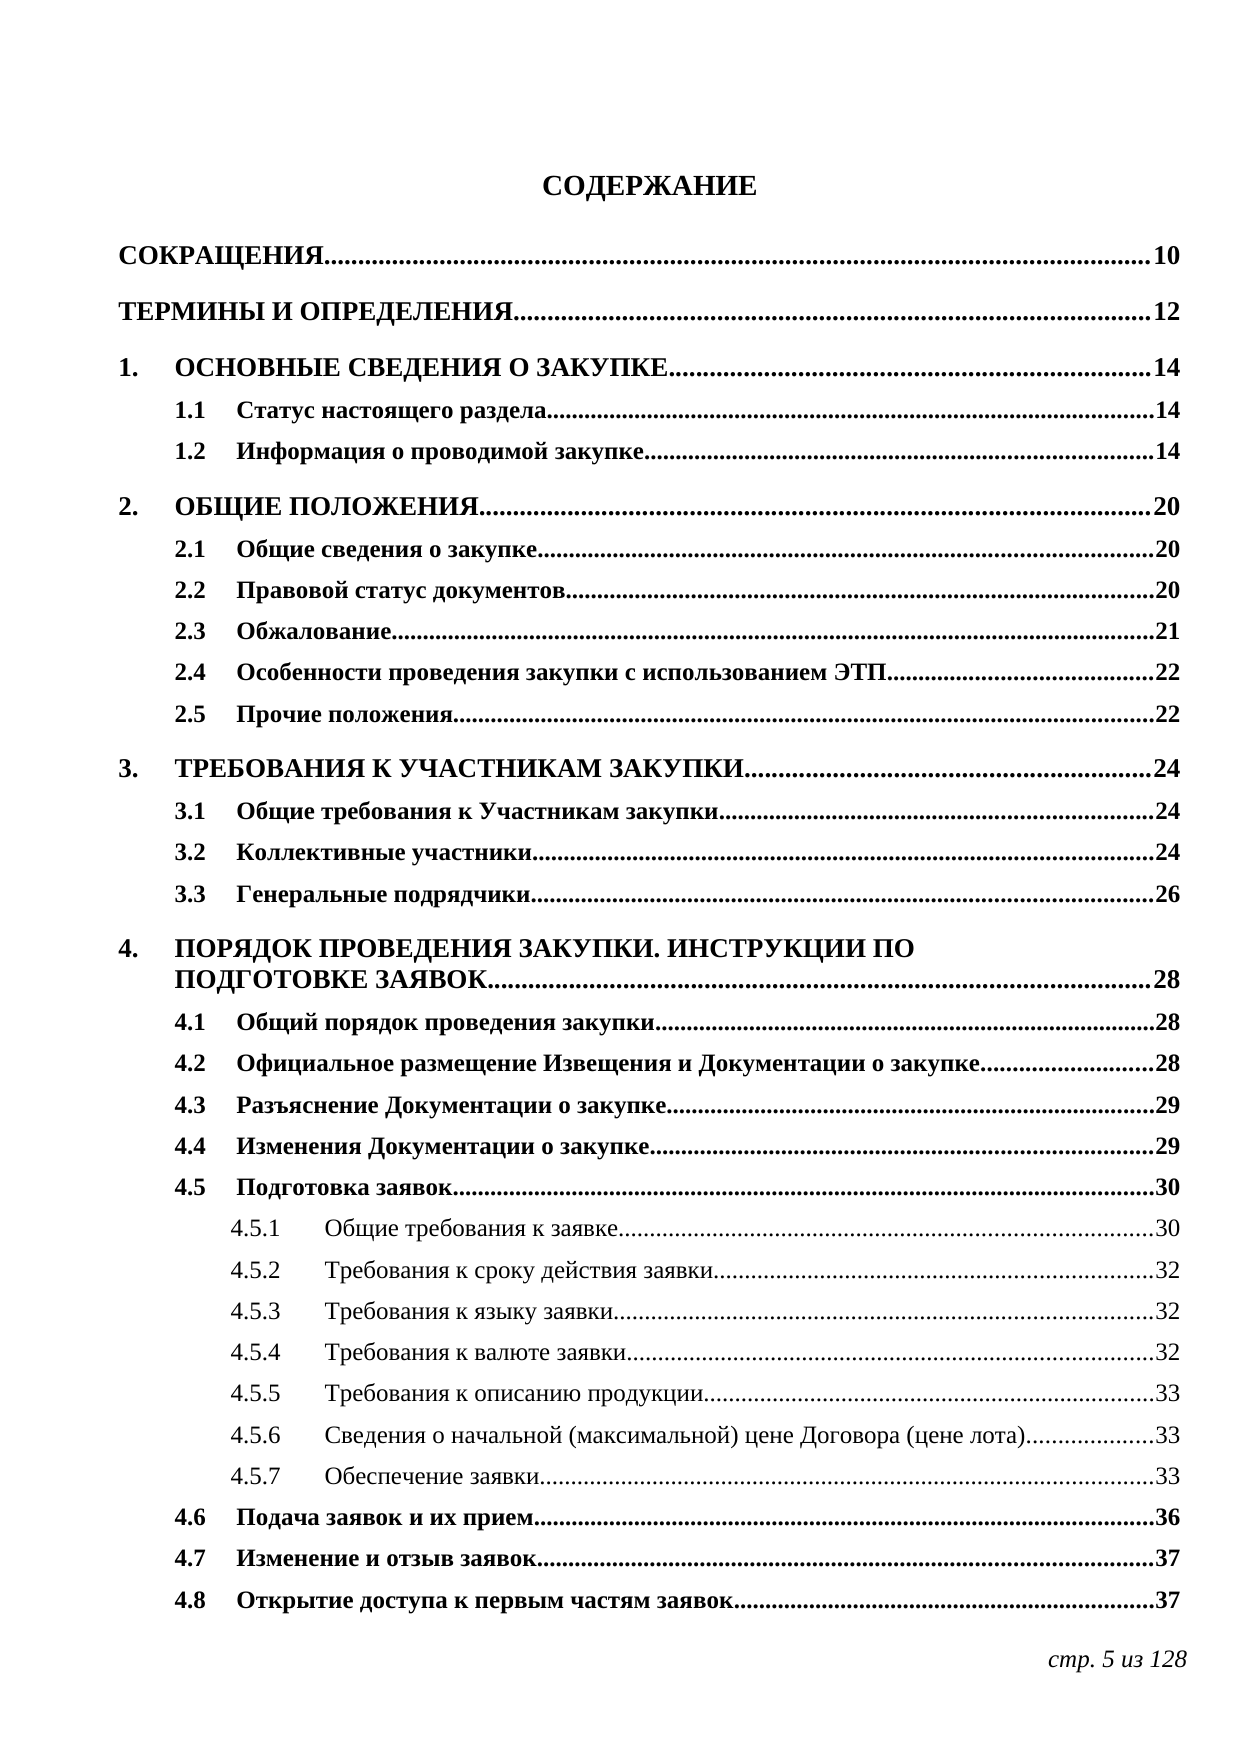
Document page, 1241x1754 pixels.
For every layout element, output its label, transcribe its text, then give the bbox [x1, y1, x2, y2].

text 4.5.6 Сведения о начальной (максимальной) цене Договора (цене лота) 33 [230, 1420, 1063, 1448]
text 2.4 Особенности проведения закупки с использованием ЭТП 22 [174, 657, 1093, 686]
text 2. ОБЩИЕ ПОЛОЖЕНИЯ 20 [118, 490, 1063, 521]
text 4.4 Изменения Документации о закупке 29 [174, 1131, 1093, 1160]
text 4.2 Официальное размещение Извещения и Документации о закупке 28 [174, 1048, 1093, 1077]
text 2.5 Прочие положения 22 [174, 699, 1093, 727]
text СОДЕРЖАНИЕ [118, 168, 1181, 202]
text 1.2 Информация о проводимой закупке 14 [174, 436, 1093, 465]
text 1.1 Статус настоящего раздела 14 [174, 395, 1093, 424]
text 4.8 Открытие доступа к первым частям заявок 37 [174, 1585, 1093, 1613]
text 4.6 Подача заявок и их прием 36 [174, 1502, 1093, 1531]
text ТЕРМИНЫ И ОПРЕДЕЛЕНИЯ 12 [118, 295, 1063, 326]
text 3.2 Коллективные участники 24 [174, 837, 1093, 866]
text 4.5.2 Требования к сроку действия заявки 32 [230, 1255, 1063, 1283]
text 4.5.7 Обеспечение заявки 33 [230, 1461, 1063, 1490]
text 4.5.3 Требования к языку заявки 32 [230, 1296, 1063, 1325]
text 3.3 Генеральные подрядчики 26 [174, 879, 1093, 907]
text 4.5 Подготовка заявок 30 [174, 1172, 1093, 1201]
text 4.3 Разъяснение Документации о закупке 29 [174, 1090, 1093, 1118]
text 2.2 Правовой статус документов 20 [174, 575, 1093, 604]
text 1. ОСНОВНЫЕ СВЕДЕНИЯ О ЗАКУПКЕ 14 [118, 351, 1063, 383]
text 3.1 Общие требования к Участникам закупки 24 [174, 796, 1093, 825]
text 4.5.5 Требования к описанию продукции 33 [230, 1378, 1063, 1407]
text 4.1 Общий порядок проведения закупки 28 [174, 1007, 1093, 1036]
text 4.7 Изменение и отзыв заявок 37 [174, 1543, 1093, 1572]
text 3. ТРЕБОВАНИЯ К УЧАСТНИКАМ ЗАКУПКИ 24 [118, 752, 1063, 784]
text 4. ПОРЯДОК ПРОВЕДЕНИЯ ЗАКУПКИ. ИНСТРУКЦИИ ПО ПОДГОТОВКЕ ЗАЯВОК 28 [118, 932, 1063, 995]
text 2.1 Общие сведения о закупке 20 [174, 534, 1093, 562]
text 2.3 Обжалование 21 [174, 616, 1093, 645]
text 4.5.1 Общие требования к заявке 30 [230, 1213, 1063, 1242]
text 4.5.4 Требования к валюте заявки 32 [230, 1337, 1063, 1366]
text СОКРАЩЕНИЯ 10 [118, 239, 1063, 270]
